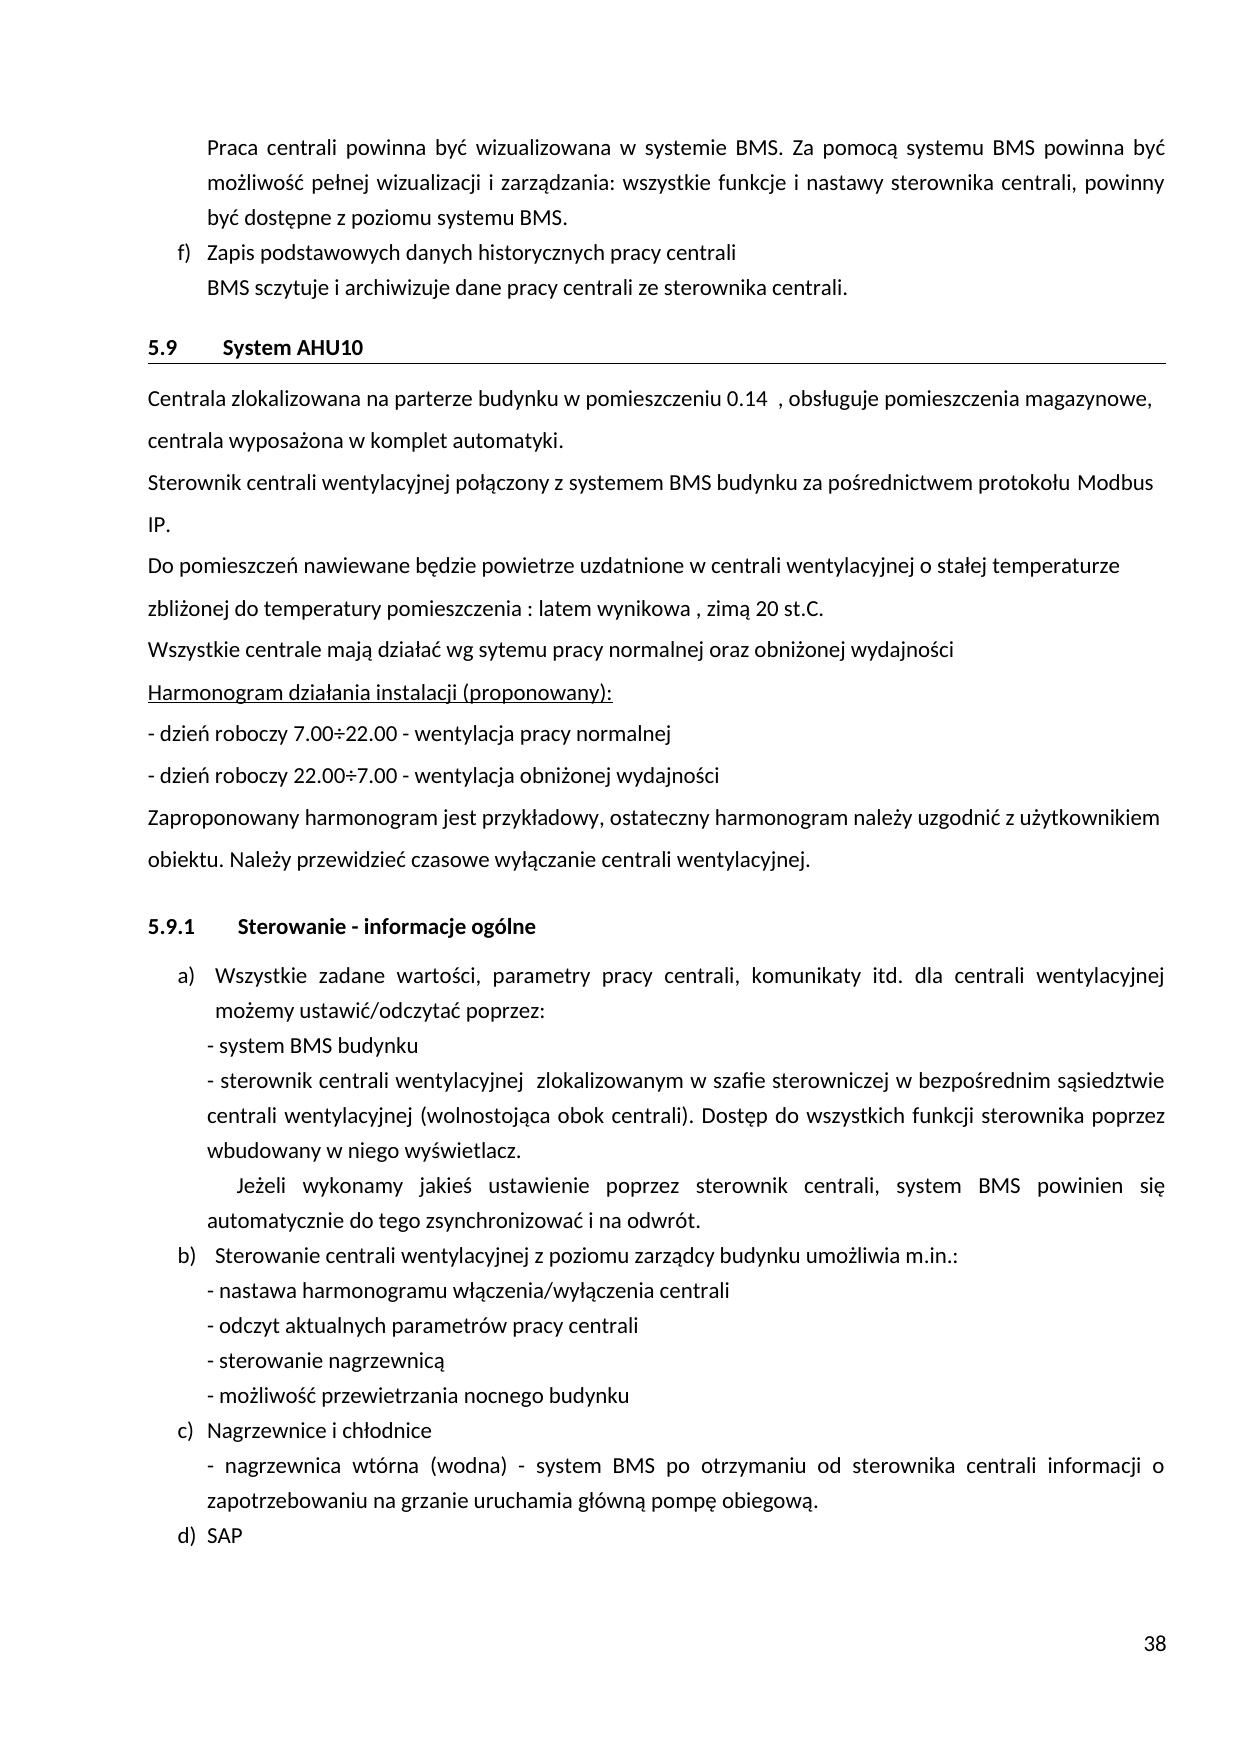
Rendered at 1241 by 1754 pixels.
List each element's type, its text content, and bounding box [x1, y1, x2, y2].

text BMS sczytuje i archiwizuje dane pracy centrali ze sterownika centrali. [207, 273, 1166, 301]
text Harmonogram działania instalacji (proponowany): [148, 678, 1166, 706]
text - dzień roboczy 7.00÷22.00 - wentylacja pracy normalnej [148, 719, 1166, 748]
text - sterowanie nagrzewnicą [207, 1346, 1166, 1374]
subtitle System AHU10 [148, 333, 1166, 363]
text Sterownik centrali wentylacyjnej połączony z systemem BMS budynku za pośrednictwem protokołu Modbus IP. [148, 468, 1166, 538]
list Nagrzewnice i chłodnice [177, 1416, 1166, 1444]
text Do pomieszczeń nawiewane będzie powietrze uzdatnione w centrali wentylacyjnej o stałej temperaturze zbliżonej do temperatury pomieszczenia : latem wynikowa , zimą 20 st.C. [148, 552, 1166, 622]
text - system BMS budynku [207, 1031, 1166, 1059]
text - nastawa harmonogramu włączenia/wyłączenia centrali [207, 1276, 1166, 1304]
list SAP [177, 1521, 1166, 1549]
text - odczyt aktualnych parametrów pracy centrali [207, 1311, 1166, 1339]
text - sterownik centrali wentylacyjnej zlokalizowanym w szafie sterowniczej w bezpośrednim sąsiedztwie centrali wentylacyjnej (wolnostojąca obok centrali). Dostęp do wszystkich funkcji sterownika poprzez wbudowany w niego wyświetlacz. [207, 1066, 1166, 1164]
text Centrala zlokalizowana na parterze budynku w pomieszczeniu 0.14 , obsługuje pomieszczenia magazynowe, centrala wyposażona w komplet automatyki. [148, 384, 1166, 454]
text Zaproponowany harmonogram jest przykładowy, ostateczny harmonogram należy uzgodnić z użytkownikiem obiektu. Należy przewidzieć czasowe wyłączanie centrali wentylacyjnej. [148, 803, 1166, 873]
list Sterowanie centrali wentylacyjnej z poziomu zarządcy budynku umożliwia m.in.: [177, 1241, 1166, 1269]
text - dzień roboczy 22.00÷7.00 - wentylacja obniżonej wydajności [148, 762, 1166, 789]
text Jeżeli wykonamy jakieś ustawienie poprzez sterownik centrali, system BMS powinien się automatycznie do tego zsynchronizować i na odwrót. [207, 1171, 1166, 1234]
text Wszystkie centrale mają działać wg sytemu pracy normalnej oraz obniżonej wydajności [148, 636, 1166, 664]
text - możliwość przewietrzania nocnego budynku [207, 1381, 1166, 1409]
list Zapis podstawowych danych historycznych pracy centrali [177, 238, 1166, 266]
text - nagrzewnica wtórna (wodna) - system BMS po otrzymaniu od sterownika centrali informacji o zapotrzebowaniu na grzanie uruchamia główną pompę obiegową. [207, 1451, 1166, 1514]
list Wszystkie zadane wartości, parametry pracy centrali, komunikaty itd. dla centrali wentylacyjnej możemy ustawić/odczytać poprzez: [177, 961, 1166, 1024]
subtitle Sterowanie - informacje ogólne [148, 912, 1166, 941]
text Praca centrali powinna być wizualizowana w systemie BMS. Za pomocą systemu BMS powinna być możliwość pełnej wizualizacji i zarządzania: wszystkie funkcje i nastawy sterownika centrali, powinny być dostępne z poziomu systemu BMS. [207, 133, 1166, 231]
